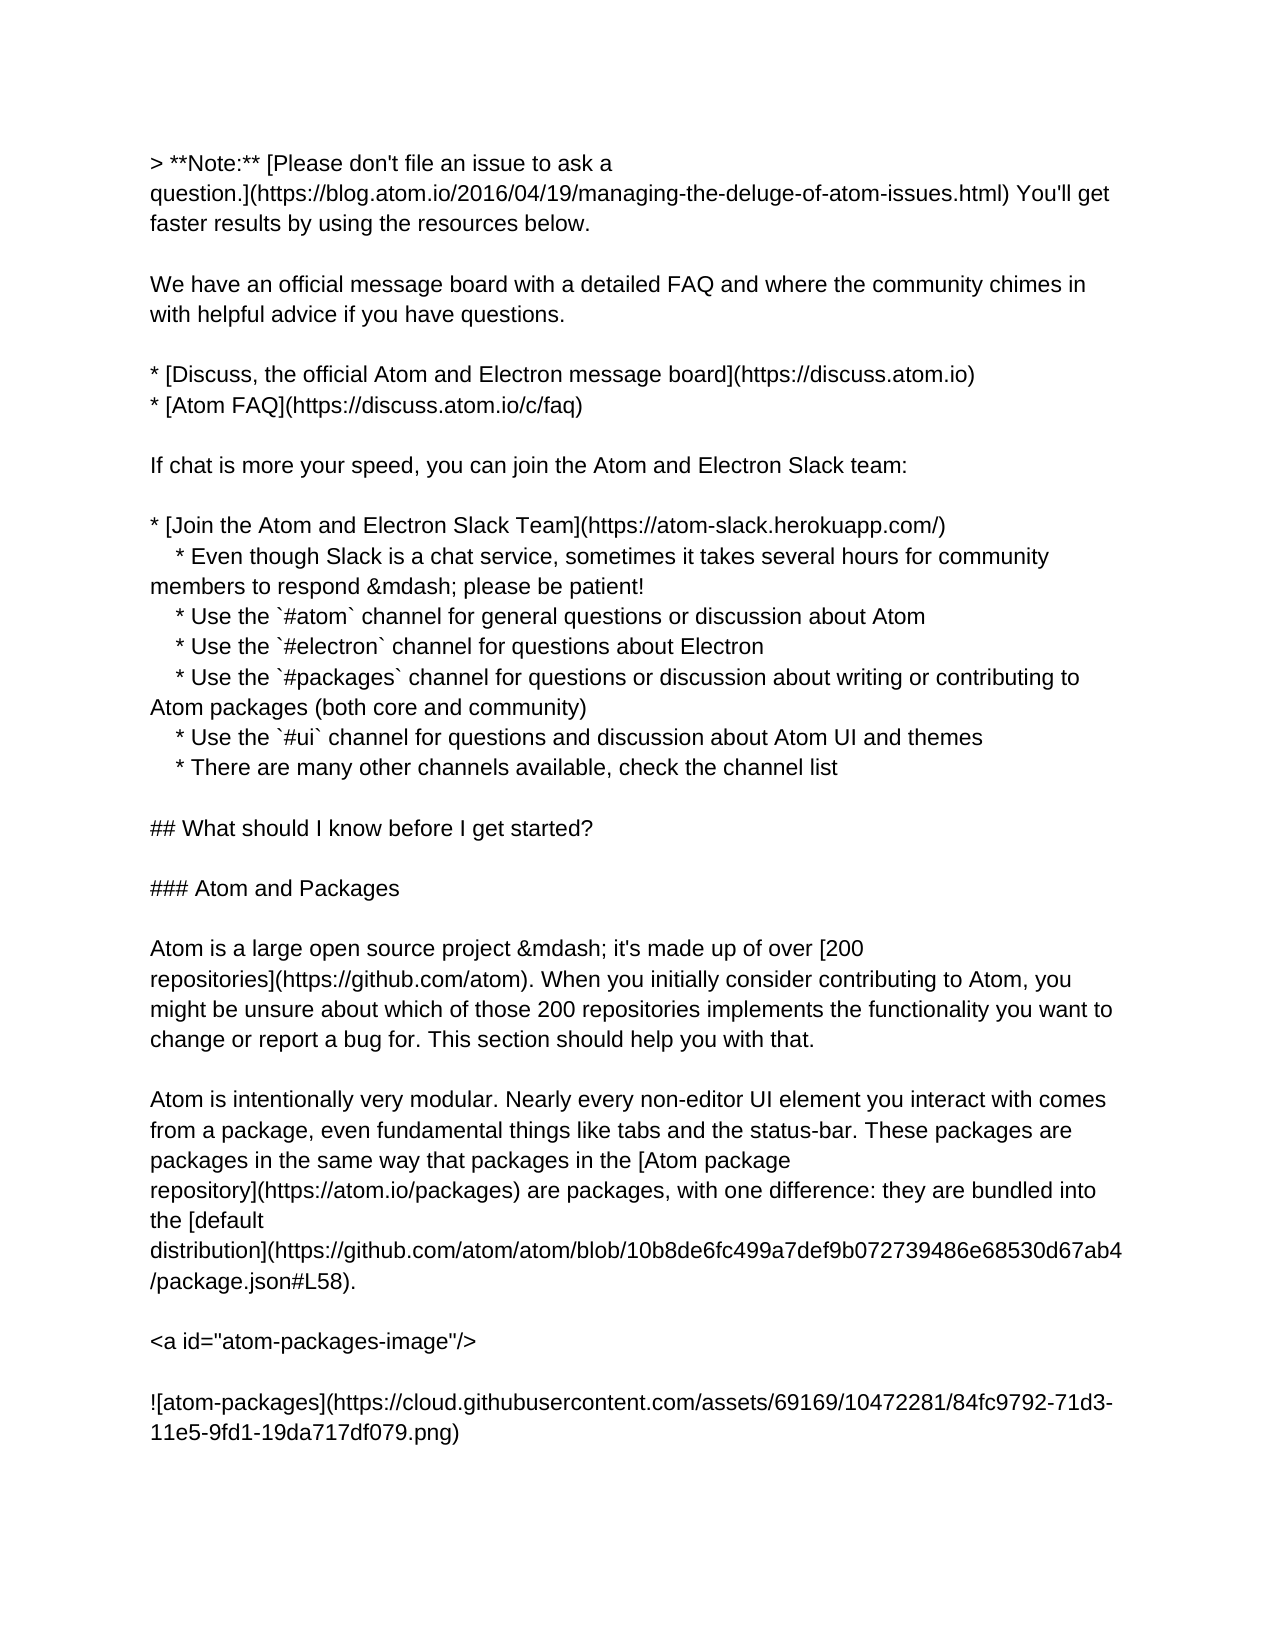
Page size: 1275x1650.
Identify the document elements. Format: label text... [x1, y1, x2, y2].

text * Use the `#electron` channel for questions about Electron [150, 633, 1125, 660]
text > **Note:** [Please don't file an issue to ask a question.](https://blog.atom.io/2016/04/19/managing-the-deluge-of-atom-issues.html) You'll get faster results by using the resources below. [150, 150, 1125, 237]
text Atom is a large open source project &mdash; it's made up of over [200 repositories](https://github.com/atom). When you initially consider contributing to Atom, you might be unsure about which of those 200 repositories implements the functionality you want to change or report a bug for. This section should help you with that. [150, 935, 1125, 1052]
text * Even though Slack is a chat service, sometimes it takes several hours for community members to respond &mdash; please be patient! [150, 543, 1125, 599]
text ![atom-packages](https://cloud.githubusercontent.com/assets/69169/10472281/84fc9792-71d3-11e5-9fd1-19da717df079.png) [150, 1388, 1125, 1445]
text * There are many other channels available, check the channel list [150, 754, 1125, 781]
text Atom is intentionally very modular. Nearly every non-editor UI element you interact with comes from a package, even fundamental things like tabs and the status-bar. These packages are packages in the same way that packages in the [Atom package repository](https://atom.io/packages) are packages, with one difference: they are bundled into the [default distribution](https://github.com/atom/atom/blob/10b8de6fc499a7def9b072739486e68530d67ab4/package.json#L58). [150, 1086, 1125, 1294]
text * Use the `#ui` channel for questions and discussion about Atom UI and themes [150, 724, 1125, 750]
text We have an official message board with a detailed FAQ and where the community chimes in with helpful advice if you have questions. [150, 271, 1125, 327]
text * Use the `#atom` channel for general questions or discussion about Atom [150, 603, 1125, 629]
text <a id="atom-packages-image"/> [150, 1328, 1125, 1354]
text * [Discuss, the official Atom and Electron message board](https://discuss.atom.io) [150, 361, 1125, 388]
text * [Atom FAQ](https://discuss.atom.io/c/faq) [150, 392, 1125, 418]
text ### Atom and Packages [150, 875, 1125, 901]
text ## What should I know before I get started? [150, 814, 1125, 841]
text * [Join the Atom and Electron Slack Team](https://atom-slack.herokuapp.com/) [150, 512, 1125, 539]
text * Use the `#packages` channel for questions or discussion about writing or contributing to Atom packages (both core and community) [150, 663, 1125, 720]
text If chat is more your speed, you can join the Atom and Electron Slack team: [150, 452, 1125, 478]
